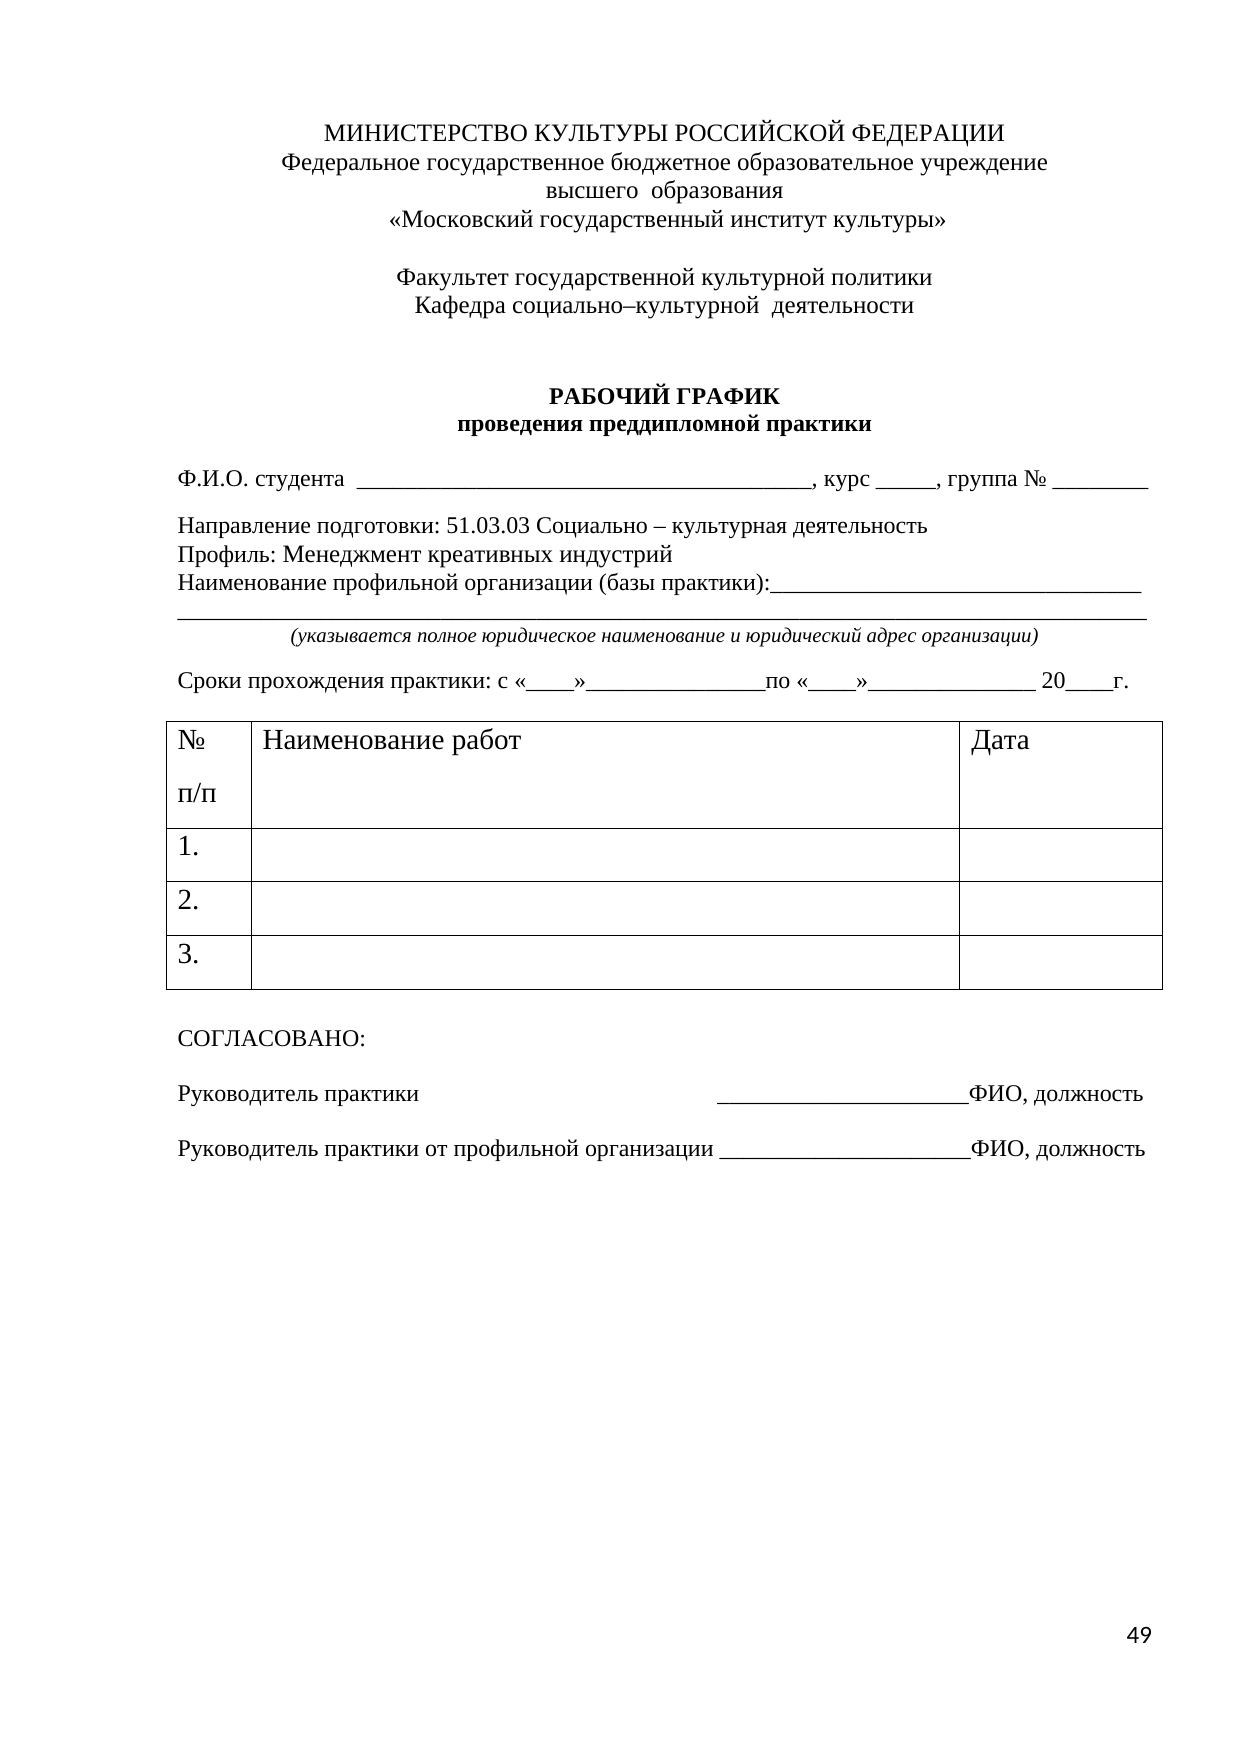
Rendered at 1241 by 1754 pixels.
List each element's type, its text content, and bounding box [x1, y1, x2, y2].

text «Московский государственный институт культуры» [177, 204, 1152, 233]
text Кафедра социально–культурной деятельности [177, 291, 1152, 319]
table_cell [960, 829, 1162, 881]
table_cell [252, 882, 959, 935]
text Руководитель практики от профильной организации _____________________ФИО, должность [177, 1134, 1152, 1162]
text Наименование профильной организации (базы практики):_______________________________ [177, 568, 1152, 595]
text СОГЛАСОВАНО: [177, 1023, 1152, 1051]
table_cell [960, 882, 1162, 935]
text (указывается полное юридическое наименование и юридический адрес организации) [177, 623, 1152, 647]
text Направление подготовки: 51.03.03 Социально – культурная деятельность [177, 511, 1152, 539]
text Факультет государственной культурной политики [177, 262, 1152, 291]
table_cell 3. [167, 936, 251, 989]
text Профиль: Менеджмент креативных индустрий [177, 539, 1152, 568]
table_cell [252, 829, 959, 881]
text МИНИСТЕРСТВО КУЛЬТУРЫ РОССИЙСКОЙ ФЕДЕРАЦИИ [177, 118, 1152, 147]
text высшего образования [177, 176, 1152, 204]
table_header Наименование работ [252, 722, 959, 827]
table_cell 2. [167, 882, 251, 935]
text проведения преддипломной практики [177, 409, 1152, 437]
table_header № п/п [167, 722, 251, 827]
text Ф.И.О. студента ______________________________________, курс _____, группа № ________ [177, 464, 1152, 492]
text РАБОЧИЙ ГРАФИК [177, 382, 1152, 409]
table_cell 1. [167, 829, 251, 881]
text Сроки прохождения практики: с «____»_______________по «____»______________ 20____г. [177, 666, 1152, 694]
table_cell [252, 936, 959, 989]
text Руководитель практики _____________________ФИО, должность [177, 1079, 1152, 1106]
table_cell [960, 936, 1162, 989]
table_header Дата [960, 722, 1162, 827]
text Федеральное государственное бюджетное образовательное учреждение [177, 147, 1152, 176]
text _________________________________________________________________________________ [177, 595, 1152, 623]
